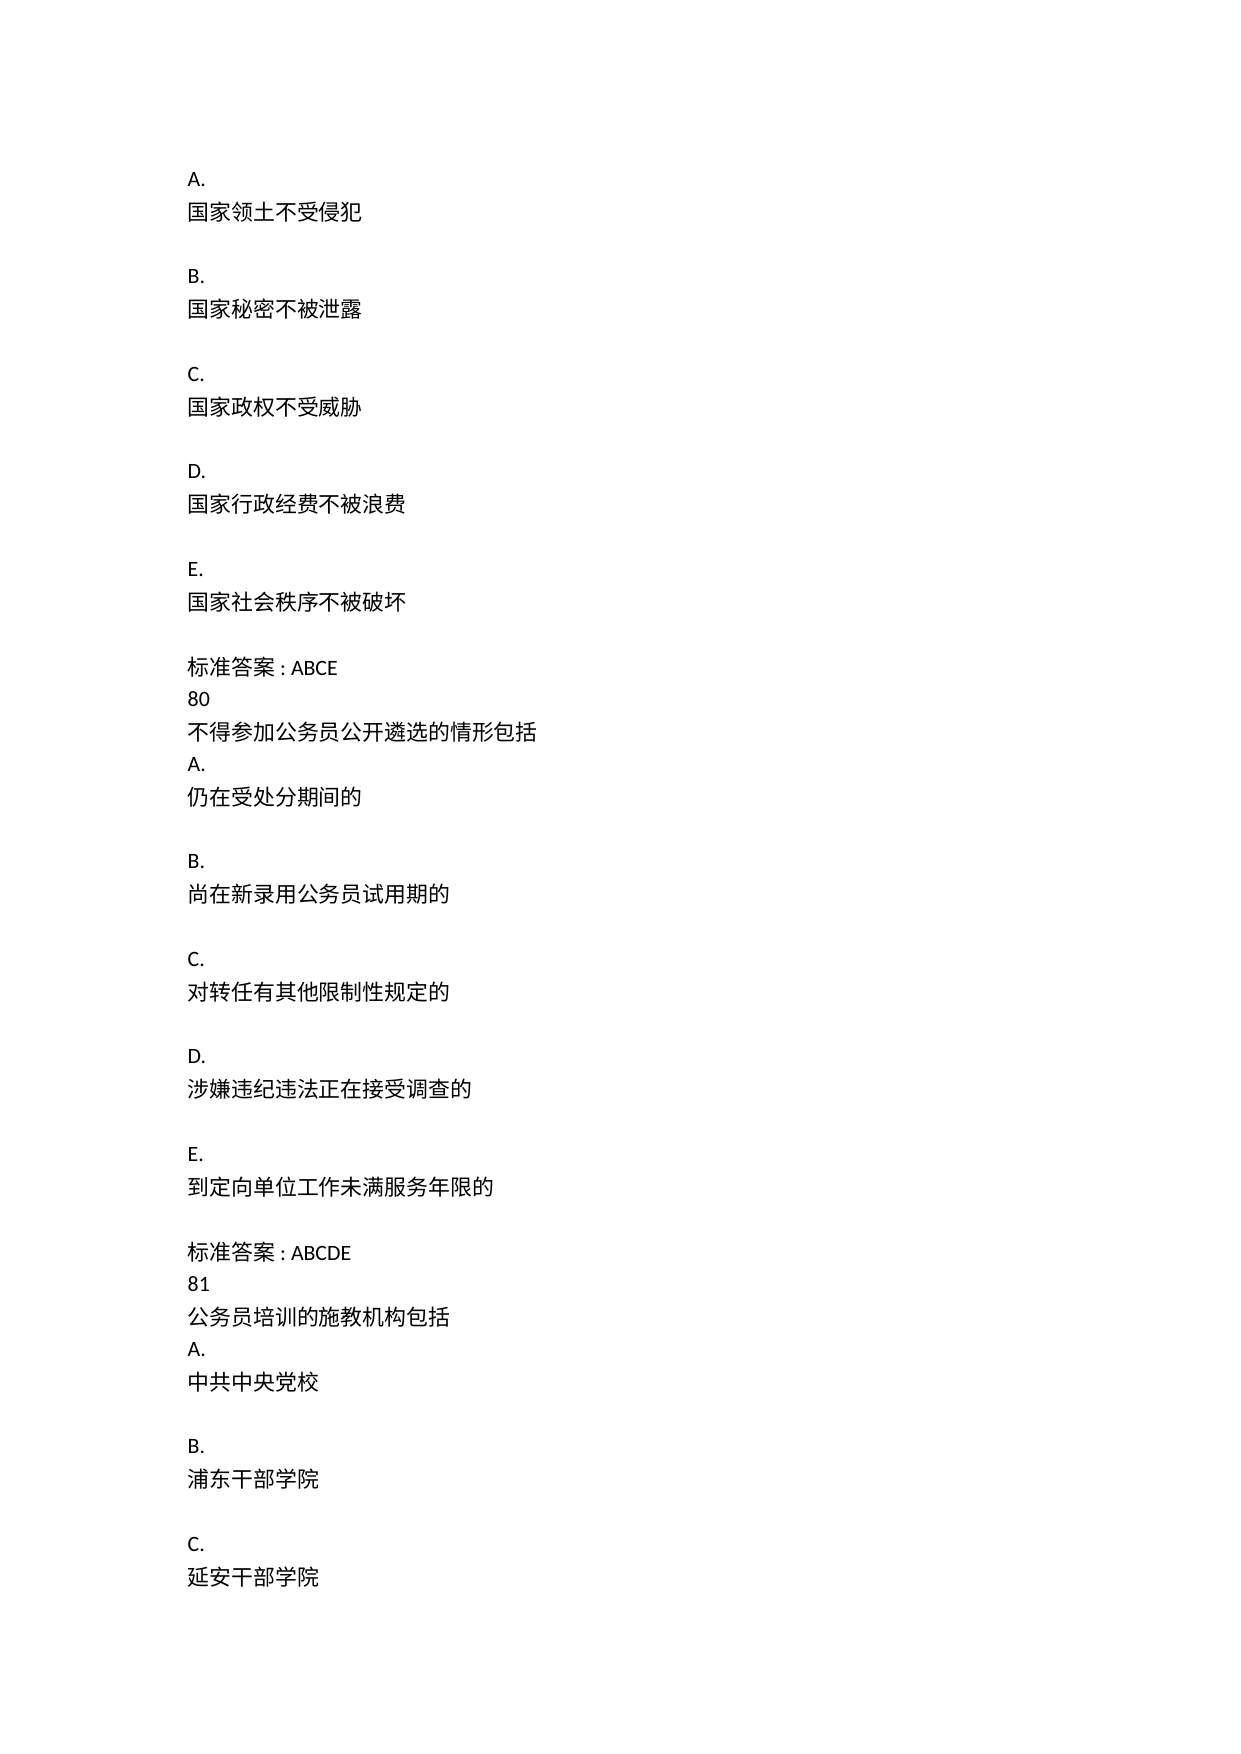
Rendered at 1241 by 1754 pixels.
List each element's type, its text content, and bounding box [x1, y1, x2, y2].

text 对转任有其他限制性规定的 [187, 974, 1053, 1007]
text A. [187, 1332, 1053, 1364]
text 国家政权不受威胁 [187, 389, 1053, 422]
text 标准答案 : ABCDE [187, 1234, 1053, 1267]
text B. [187, 1429, 1053, 1462]
text E. [187, 1137, 1053, 1169]
text 中共中央党校 [187, 1364, 1053, 1397]
text 国家社会秩序不被破坏 [187, 584, 1053, 617]
text A. [187, 162, 1053, 194]
text D. [187, 454, 1053, 487]
text E. [187, 552, 1053, 584]
text D. [187, 1039, 1053, 1072]
text 延安干部学院 [187, 1559, 1053, 1592]
text 公务员培训的施教机构包括 [187, 1299, 1053, 1332]
text 到定向单位工作未满服务年限的 [187, 1169, 1053, 1202]
text 不得参加公务员公开遴选的情形包括 [187, 714, 1053, 747]
text C. [187, 942, 1053, 974]
text 80 [187, 682, 1053, 714]
text B. [187, 844, 1053, 877]
text B. [187, 259, 1053, 292]
text 81 [187, 1267, 1053, 1299]
text 国家领土不受侵犯 [187, 194, 1053, 227]
text 尚在新录用公务员试用期的 [187, 877, 1053, 909]
text 国家秘密不被泄露 [187, 292, 1053, 324]
text 国家行政经费不被浪费 [187, 487, 1053, 519]
text 涉嫌违纪违法正在接受调查的 [187, 1072, 1053, 1104]
text C. [187, 1527, 1053, 1559]
text A. [187, 747, 1053, 779]
text C. [187, 357, 1053, 389]
text 浦东干部学院 [187, 1462, 1053, 1494]
text 标准答案 : ABCE [187, 649, 1053, 682]
text 仍在受处分期间的 [187, 779, 1053, 812]
